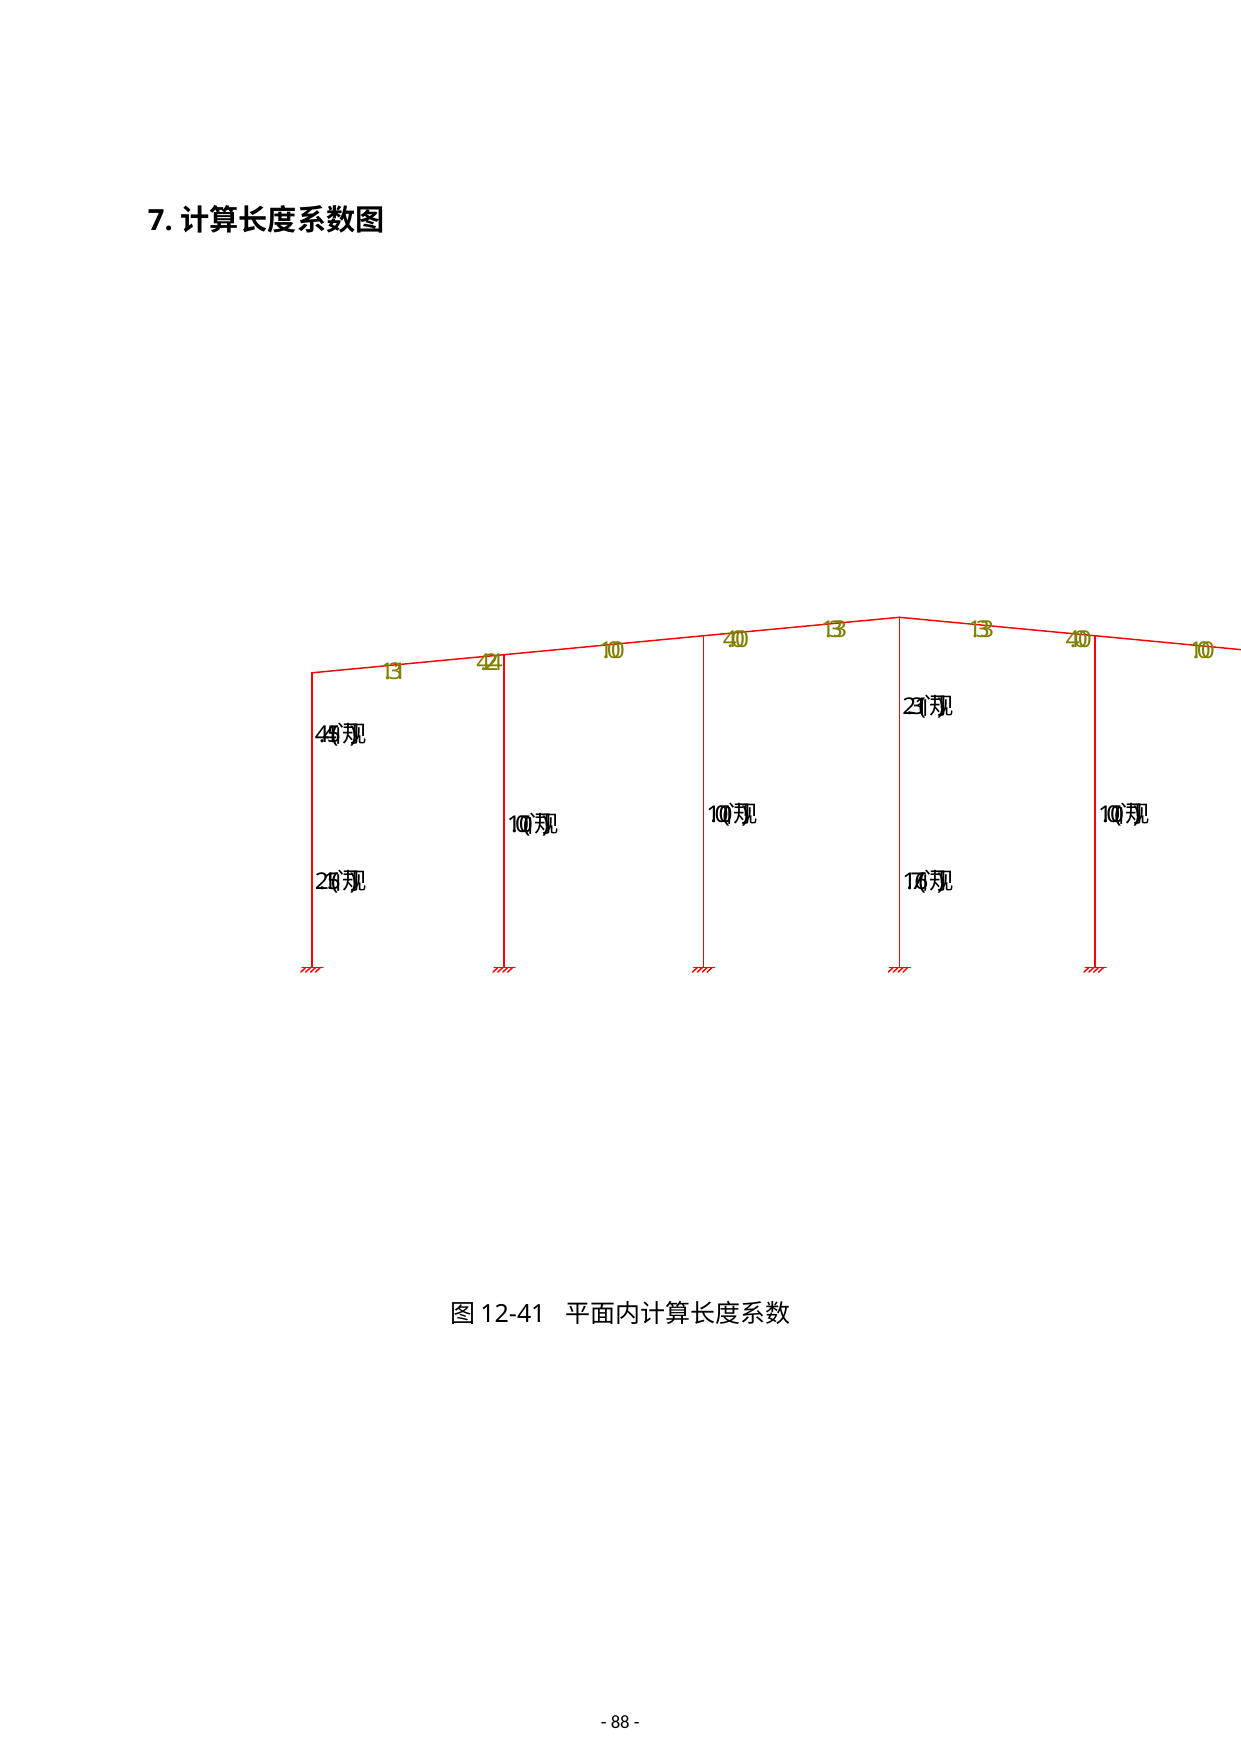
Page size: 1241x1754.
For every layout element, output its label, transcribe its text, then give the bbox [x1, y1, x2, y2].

text 图12-41 平面内计算长度系数 [148, 1288, 1093, 1335]
subtitle 7. 计算长度系数图 [148, 194, 1093, 241]
